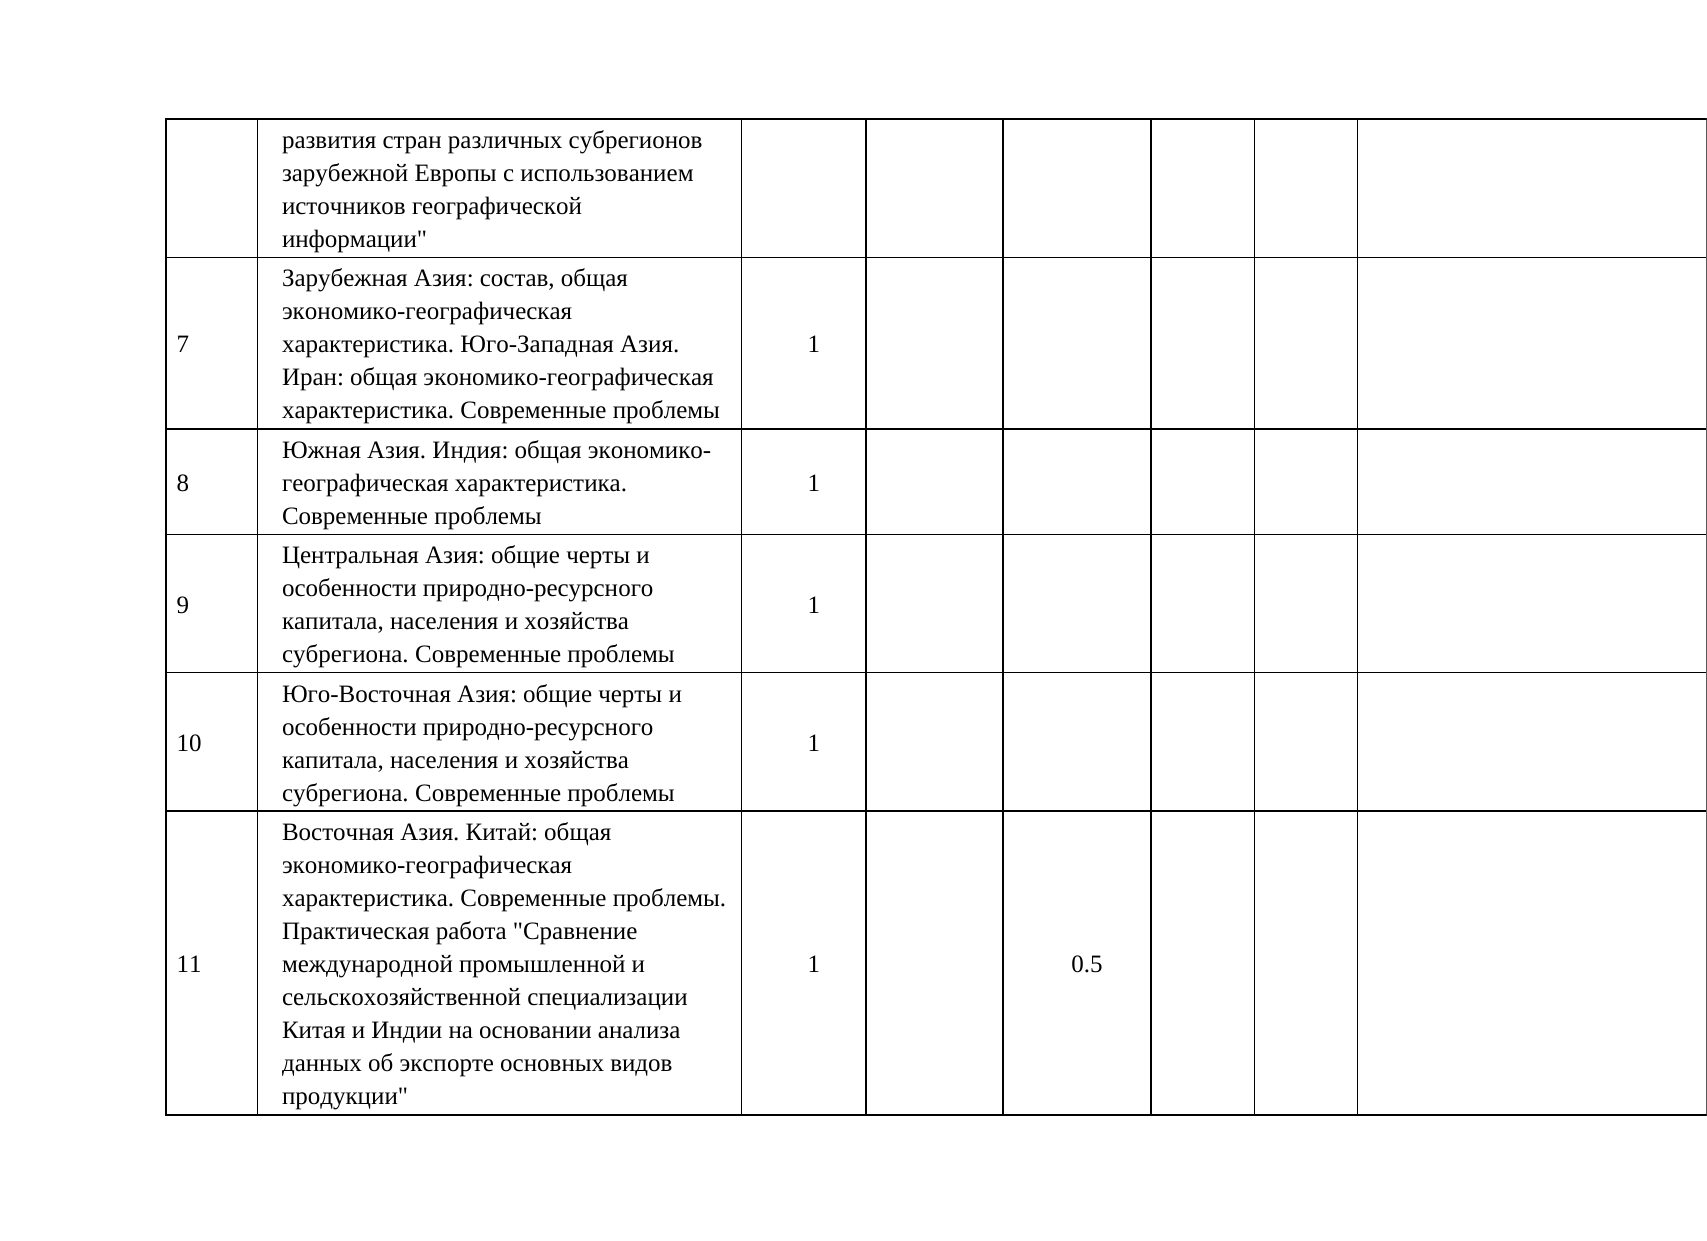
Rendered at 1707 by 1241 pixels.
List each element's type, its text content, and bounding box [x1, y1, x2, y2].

table_cell [1152, 535, 1254, 672]
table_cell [258, 120, 741, 257]
table_cell [1004, 258, 1150, 428]
table_cell 1 [742, 430, 865, 533]
table_cell [1004, 430, 1150, 533]
table_cell [1255, 258, 1357, 428]
table_cell 1 [742, 120, 865, 257]
table_cell 9 [167, 535, 257, 672]
table_cell [1358, 673, 1706, 810]
table_cell [1004, 535, 1150, 672]
table_cell Центральная Азия: общие черты и особенности природно-ресурсного капитала, населения и хозяйства субрегиона. Современные проблемы [258, 535, 741, 672]
table_cell [1358, 535, 1706, 672]
table_cell 7 [167, 258, 257, 428]
table_cell [1152, 120, 1254, 257]
table_cell [1004, 673, 1150, 810]
table_cell Южная Азия. Индия: общая экономико-географическая характеристика. Современные проблемы [258, 430, 741, 533]
table_cell Зарубежная Азия: состав, общая экономико-географическая характеристика. Юго-Западная Азия. Иран: общая экономико-географическая характеристика. Современные проблемы [258, 258, 741, 428]
table_cell [1255, 535, 1357, 672]
table_cell 1 [742, 258, 865, 428]
table_cell 11 [167, 812, 257, 1114]
table_cell [1255, 430, 1357, 533]
table_cell Восточная Азия. Китай: общая экономико-географическая характеристика. Современные проблемы. Практическая работа "Сравнение международной промышленной и сельскохозяйственной специализации Китая и Индии на основании анализа данных об экспорте основных видов продукции" [258, 812, 741, 1114]
table_cell 1 [742, 673, 865, 810]
table_cell [1152, 258, 1254, 428]
table_cell [1255, 812, 1357, 1114]
table_cell [867, 812, 1002, 1114]
table_cell 0.5 [1004, 812, 1150, 1114]
table_cell [1358, 430, 1706, 533]
table_cell [867, 535, 1002, 672]
table_cell [867, 258, 1002, 428]
table_cell [1358, 812, 1706, 1114]
table_cell [1152, 673, 1254, 810]
table_cell 10 [167, 673, 257, 810]
table_cell [867, 120, 1002, 257]
table_cell Юго-Восточная Азия: общие черты и особенности природно-ресурсного капитала, населения и хозяйства субрегиона. Современные проблемы [258, 673, 741, 810]
table_cell [1152, 812, 1254, 1114]
table_cell [867, 673, 1002, 810]
table_cell 1 [742, 812, 865, 1114]
table_cell [867, 430, 1002, 533]
table_cell [1004, 120, 1150, 257]
table_cell [1255, 120, 1357, 257]
table_cell [1358, 258, 1706, 428]
table_cell 8 [167, 430, 257, 533]
table_cell [1255, 673, 1357, 810]
table_cell 1 [742, 535, 865, 672]
table_cell 6 [167, 120, 257, 257]
table_cell [1152, 430, 1254, 533]
table_cell [1358, 120, 1706, 257]
